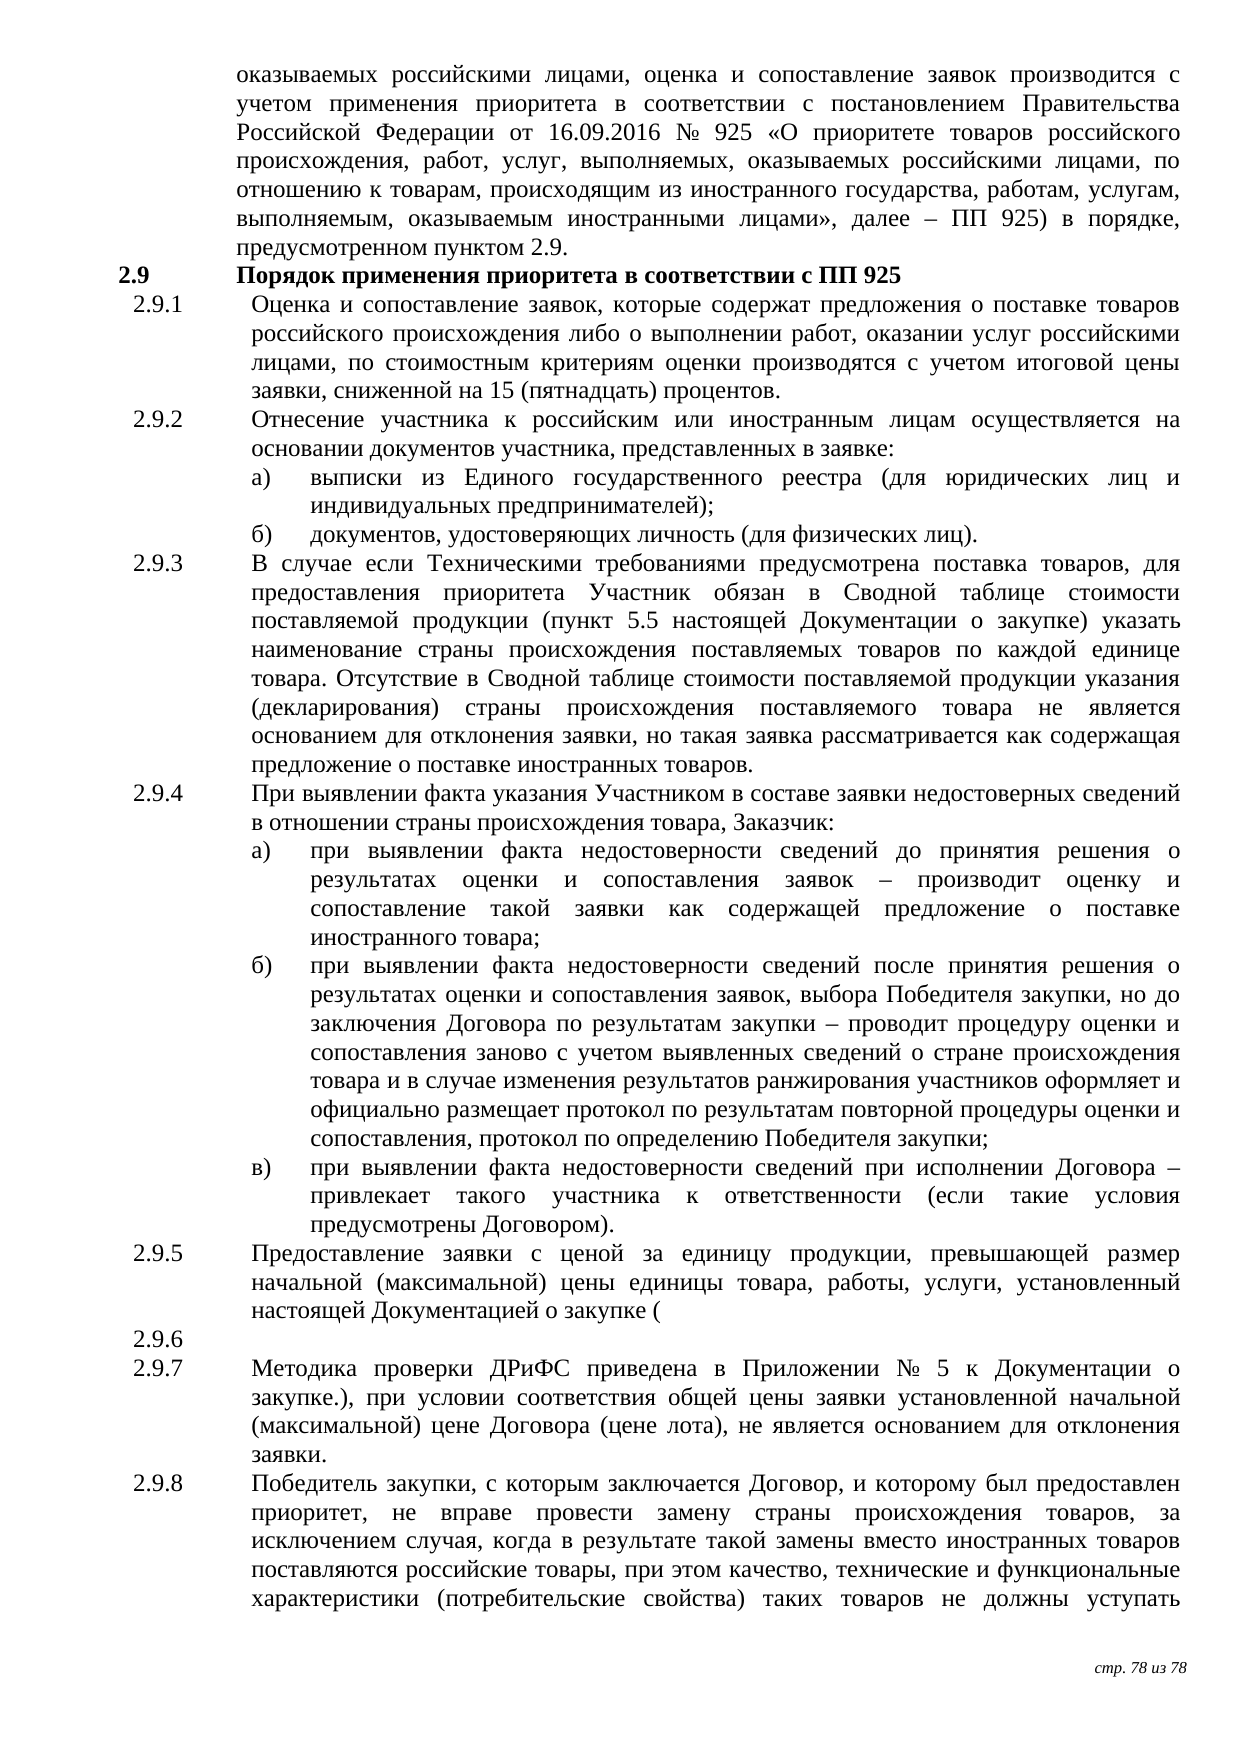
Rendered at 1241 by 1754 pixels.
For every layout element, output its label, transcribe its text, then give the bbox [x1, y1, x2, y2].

list при выявлении факта недостоверности сведений после принятия решения о результатах оценки и сопоставления заявок, выбора Победителя закупки, но до заключения Договора по результатам закупки – проводит процедуру оценки и сопоставления заново с учетом выявленных сведений о стране происхождения товара и в случае изменения результатов ранжирования участников оформляет и официально размещает протокол по результатам повторной процедуры оценки и сопоставления, протокол по определению Победителя закупки; [251, 950, 1181, 1152]
list выписки из Единого государственного реестра (для юридических лиц и индивидуальных предпринимателей); [251, 462, 1181, 519]
list Предоставление заявки с ценой за единицу продукции, превышающей размер начальной (максимальной) цены единицы товара, работы, услуги, установленный настоящей Документацией о закупке (Методика проверки ДРиФС приведена в Приложении № 5 к Документации о закупке. [133, 1238, 1181, 1324]
list В случае противоречия критериев отбора и/или ограничивающих факторов, установленных в Методике проверки ДРиФС и приложения №3 к Документации о закупке «Отборочные критерии оценки заявок», приоритет имеют сведения приложения №3 к Документации о закупке. [133, 1324, 1181, 1353]
list Отнесение участника к российским или иностранным лицам осуществляется на основании документов участника, представленных в заявке: [133, 404, 1181, 462]
list Приложение № 6 – Сведения о начальной (максимальной) цене единицы товара, работы, услуги), при условии соответствия общей цены заявки установленной начальной (максимальной) цене Договора (цене лота), не является основанием для отклонения заявки. [133, 1353, 1181, 1468]
list При выявлении факта указания Участником в составе заявки недостоверных сведений в отношении страны происхождения товара, Заказчик: [133, 778, 1181, 835]
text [118, 59, 1181, 260]
list Оценка и сопоставление заявок, которые содержат предложения о поставке товаров российского происхождения либо о выполнении работ, оказании услуг российскими лицами, по стоимостным критериям оценки производятся с учетом итоговой цены заявки, сниженной на 15 (пятнадцать) процентов. [133, 289, 1181, 404]
list при выявлении факта недостоверности сведений до принятия решения о результатах оценки и сопоставления заявок – производит оценку и сопоставление такой заявки как содержащей предложение о поставке иностранного товара; [251, 835, 1181, 950]
list В случае если Техническими требованиями предусмотрена поставка товаров, для предоставления приоритета Участник обязан в Сводной таблице стоимости поставляемой продукции (пункт 1.1 настоящей Документации о закупке) указать наименование страны происхождения поставляемых товаров по каждой единице товара. Отсутствие в Сводной таблице стоимости поставляемой продукции указания (декларирования) страны происхождения поставляемого товара не является основанием для отклонения заявки, но такая заявка рассматривается как содержащая предложение о поставке иностранных товаров. [133, 548, 1181, 778]
subtitle Порядок применения приоритета в соответствии с ПП 925 [118, 260, 1181, 289]
list документов, удостоверяющих личность (для физических лиц). [251, 519, 1181, 548]
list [133, 1468, 1181, 1612]
list при выявлении факта недостоверности сведений при исполнении Договора – привлекает такого участника к ответственности (если такие условия предусмотрены Договором). [251, 1152, 1181, 1238]
